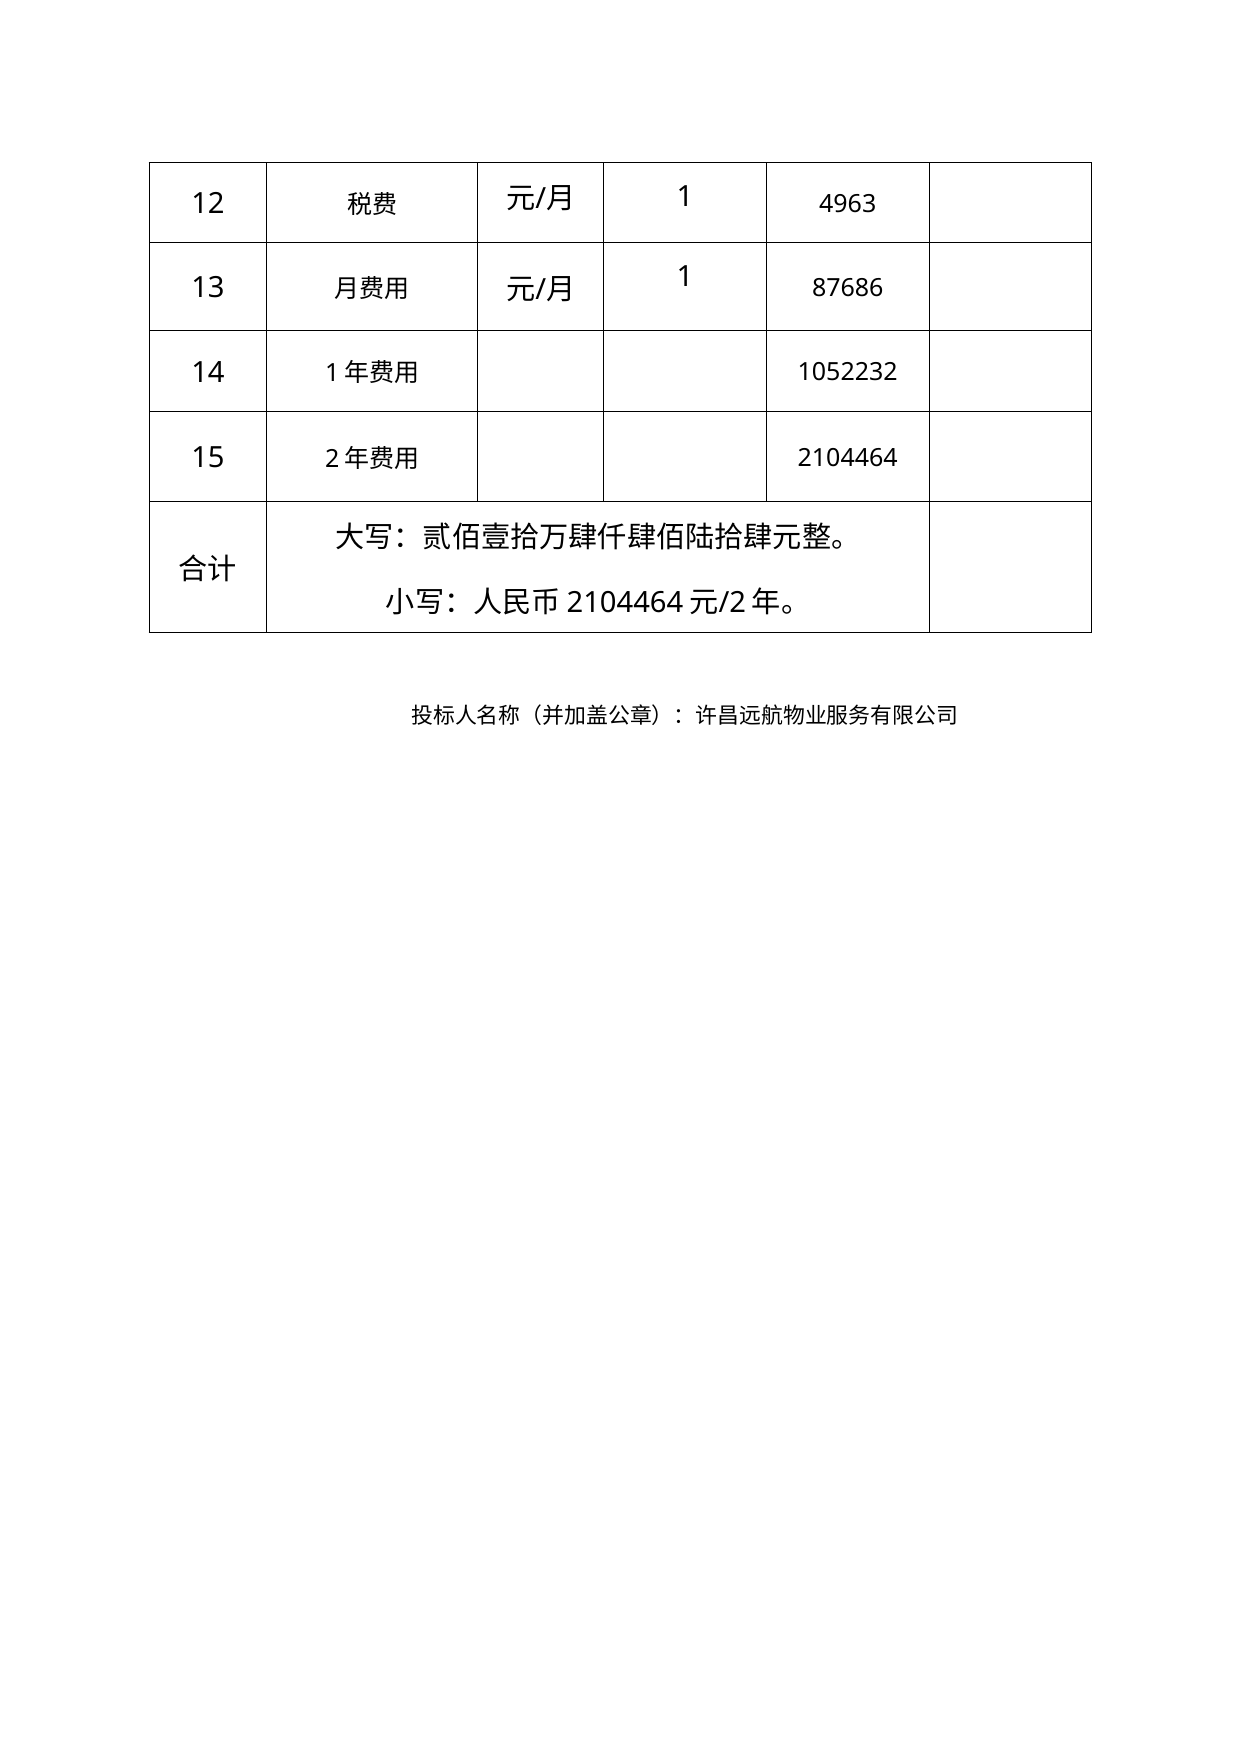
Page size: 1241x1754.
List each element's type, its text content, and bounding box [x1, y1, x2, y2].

table_cell 1 [604, 163, 766, 242]
table_cell [478, 412, 603, 501]
table_cell 87686 [767, 243, 929, 330]
table_cell [930, 243, 1091, 330]
table_cell 15 [150, 412, 266, 501]
table_cell 元/月 [478, 163, 603, 242]
table_cell 大写：贰佰壹拾万肆仟肆佰陆拾肆元整。 小写：人民币2104464元/2年。 [267, 502, 929, 632]
table_cell 13 [150, 243, 266, 330]
table_cell 14 [150, 331, 266, 411]
table_cell 月费用 [267, 243, 477, 330]
table_cell 元/月 [478, 243, 603, 330]
table_cell [604, 412, 766, 501]
table_cell 1 [604, 243, 766, 330]
table_cell [930, 412, 1091, 501]
table_cell 4963 [767, 163, 929, 242]
table_cell [930, 502, 1091, 632]
table_cell 税费 [267, 163, 477, 242]
table_cell 12 [150, 163, 266, 242]
table_cell [478, 331, 603, 411]
table_cell 2104464 [767, 412, 929, 501]
table_cell [604, 331, 766, 411]
table_cell [930, 331, 1091, 411]
table_cell 1年费用 [267, 331, 477, 411]
text 投标人名称（并加盖公章）：许昌远航物业服务有限公司 [187, 698, 1053, 731]
table_cell 合计 [150, 502, 266, 632]
table_cell [930, 163, 1091, 242]
table_cell 1052232 [767, 331, 929, 411]
table_cell 2年费用 [267, 412, 477, 501]
